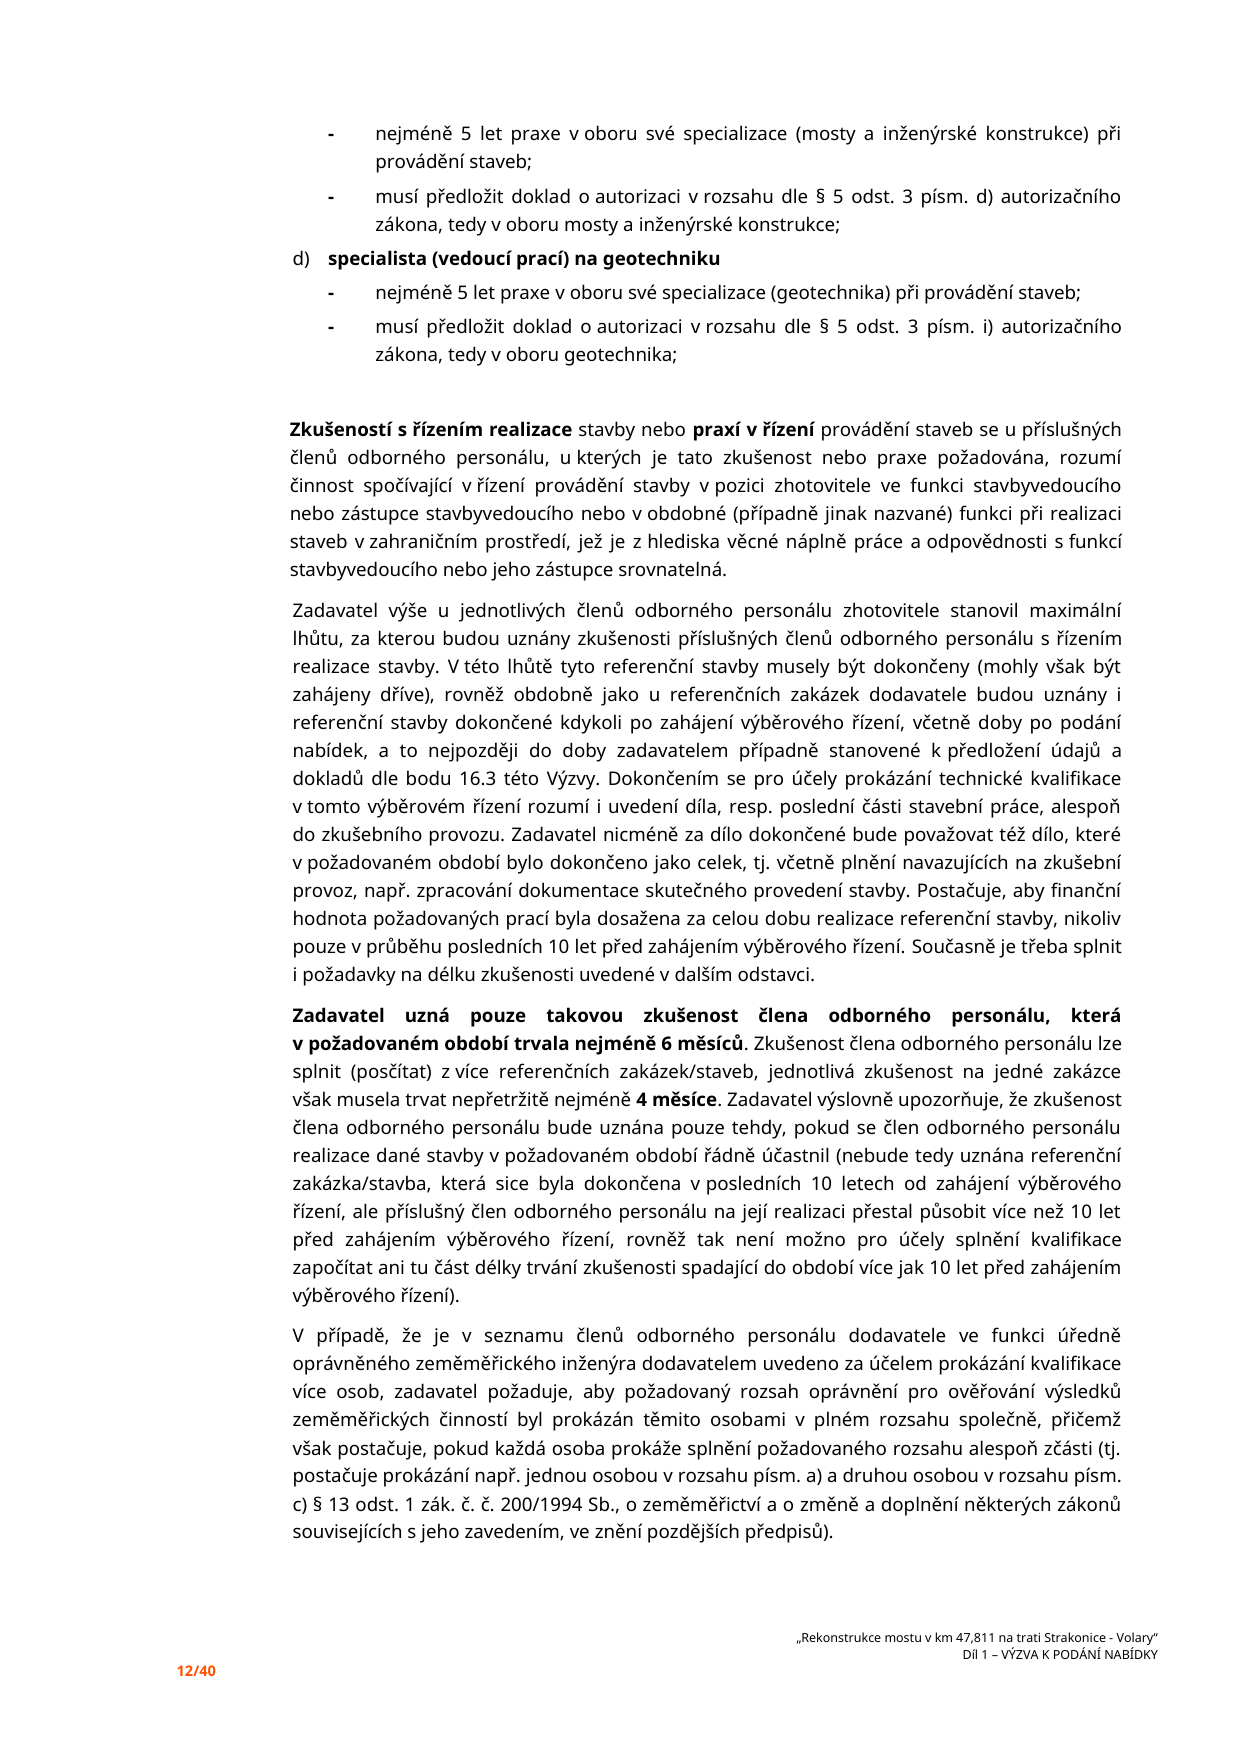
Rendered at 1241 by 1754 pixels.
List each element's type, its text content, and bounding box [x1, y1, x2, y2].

text Zadavatel uzná pouze takovou zkušenost člena odborného personálu, která v požadovaném období trvala nejméně 6 měsíců. Zkušenost člena odborného personálu lze splnit (posčítat) z více referenčních zakázek/staveb, jednotlivá zkušenost na jedné zakázce však musela trvat nepřetržitě nejméně 4 měsíce. Zadavatel výslovně upozorňuje, že zkušenost člena odborného personálu bude uznána pouze tehdy, pokud se člen odborného personálu realizace dané stavby v požadovaném období řádně účastnil (nebude tedy uznána referenční zakázka/stavba, která sice byla dokončena v posledních 10 letech od zahájení výběrového řízení, ale příslušný člen odborného personálu na její realizaci přestal působit více než 10 let před zahájením výběrového řízení, rovněž tak není možno pro účely splnění kvalifikace započítat ani tu část délky trvání zkušenosti spadající do období více jak 10 let před zahájením výběrového řízení). [292, 1002, 1122, 1308]
text nejméně 5 let praxe v oboru své specializace (geotechnika) při provádění staveb; [328, 279, 1122, 305]
text musí předložit doklad o autorizaci v rozsahu dle § 5 odst. 3 písm. d) autorizačního zákona, tedy v oboru mosty a inženýrské konstrukce; [328, 183, 1122, 236]
text nejméně 5 let praxe v oboru své specializace (mosty a inženýrské konstrukce) při provádění staveb; [328, 121, 1122, 174]
text musí předložit doklad o autorizaci v rozsahu dle § 5 odst. 3 písm. i) autorizačního zákona, tedy v oboru geotechnika; [328, 314, 1122, 367]
list Zkušeností s řízením realizace stavby nebo praxí v řízení provádění staveb se u příslušných členů odborného personálu, u kterých je tato zkušenost nebo praxe požadována, rozumí činnost spočívající v řízení provádění stavby v pozici zhotovitele ve funkci stavbyvedoucího nebo zástupce stavbyvedoucího nebo v obdobné (případně jinak nazvané) funkci při realizaci staveb v zahraničním prostředí, jež je z hlediska věcné náplně práce a odpovědnosti s funkcí stavbyvedoucího nebo jeho zástupce srovnatelná. [289, 417, 1122, 582]
list specialista (vedoucí prací) na geotechniku [292, 245, 1122, 271]
text V případě, že je v seznamu členů odborného personálu dodavatele ve funkci úředně oprávněného zeměměřického inženýra dodavatelem uvedeno za účelem prokázání kvalifikace více osob, zadavatel požaduje, aby požadovaný rozsah oprávnění pro ověřování výsledků zeměměřických činností byl prokázán těmito osobami v plném rozsahu společně, přičemž však postačuje, pokud každá osoba prokáže splnění požadovaného rozsahu alespoň zčásti (tj. postačuje prokázání např. jednou osobou v rozsahu písm. a) a druhou osobou v rozsahu písm. c) § 13 odst. 1 zák. č. č. 200/1994 Sb., o zeměměřictví a o změně a doplnění některých zákonů souvisejících s jeho zavedením, ve znění pozdějších předpisů). [292, 1323, 1122, 1544]
text Zadavatel výše u jednotlivých členů odborného personálu zhotovitele stanovil maximální lhůtu, za kterou budou uznány zkušenosti příslušných členů odborného personálu s řízením realizace stavby. V této lhůtě tyto referenční stavby musely být dokončeny (mohly však být zahájeny dříve), rovněž obdobně jako u referenčních zakázek dodavatele budou uznány i referenční stavby dokončené kdykoli po zahájení výběrového řízení, včetně doby po podání nabídek, a to nejpozději do doby zadavatelem případně stanovené k předložení údajů a dokladů dle bodu 16.3 této Výzvy. Dokončením se pro účely prokázání technické kvalifikace v tomto výběrovém řízení rozumí i uvedení díla, resp. poslední části stavební práce, alespoň do zkušebního provozu. Zadavatel nicméně za dílo dokončené bude považovat též dílo, které v požadovaném období bylo dokončeno jako celek, tj. včetně plnění navazujících na zkušební provoz, např. zpracování dokumentace skutečného provedení stavby. Postačuje, aby finanční hodnota požadovaných prací byla dosažena za celou dobu realizace referenční stavby, nikoliv pouze v průběhu posledních 10 let před zahájením výběrového řízení. Současně je třeba splnit i požadavky na délku zkušenosti uvedené v dalším odstavci. [292, 597, 1122, 987]
